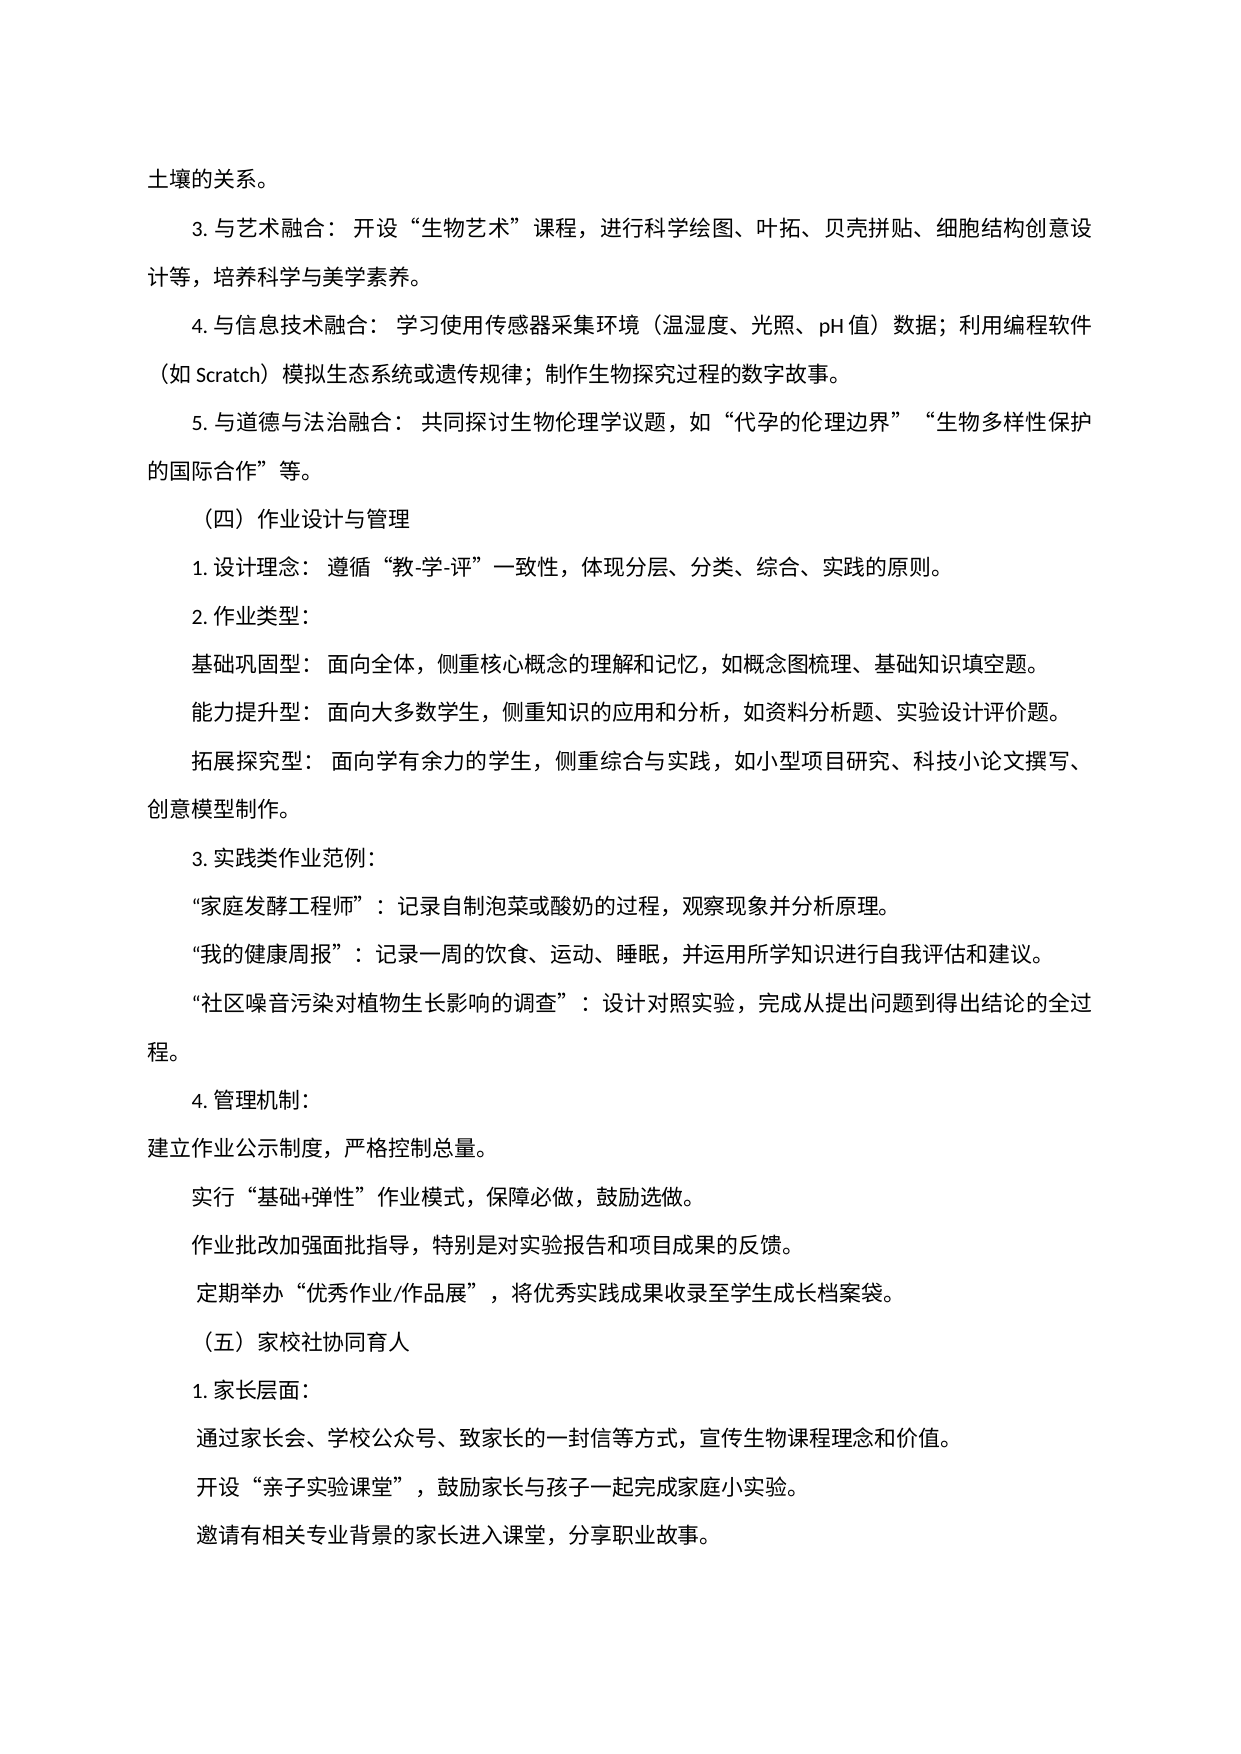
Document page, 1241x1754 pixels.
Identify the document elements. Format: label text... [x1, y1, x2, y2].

text 4. 与信息技术融合： 学习使用传感器采集环境（温湿度、光照、pH值）数据；利用编程软件（如Scratch）模拟生态系统或遗传规律；制作生物探究过程的数字故事。 [148, 307, 1093, 389]
text 2. 作业类型： [148, 598, 1093, 631]
text 1. 设计理念： 遵循“教-学-评”一致性，体现分层、分类、综合、实践的原则。 [148, 550, 1093, 582]
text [148, 162, 1093, 194]
text 1. 家长层面： [148, 1372, 1093, 1405]
text “社区噪音污染对植物生长影响的调查”：设计对照实验，完成从提出问题到得出结论的全过程。 [148, 985, 1093, 1067]
text 通过家长会、学校公众号、致家长的一封信等方式，宣传生物课程理念和价值。 [148, 1421, 1093, 1453]
list “家庭发酵工程师”：记录自制泡菜或酸奶的过程，观察现象并分析原理。 [148, 889, 1093, 921]
text 作业批改加强面批指导，特别是对实验报告和项目成果的反馈。 [148, 1227, 1093, 1260]
text 开设“亲子实验课堂”，鼓励家长与孩子一起完成家庭小实验。 [148, 1469, 1093, 1502]
text （五）家校社协同育人 [148, 1324, 1093, 1357]
text 3. 与艺术融合： 开设“生物艺术”课程，进行科学绘图、叶拓、贝壳拼贴、细胞结构创意设计等，培养科学与美学素养。 [148, 210, 1093, 292]
text 5. 与道德与法治融合： 共同探讨生物伦理学议题，如“代孕的伦理边界”“生物多样性保护的国际合作”等。 [148, 404, 1093, 486]
text 能力提升型： 面向大多数学生，侧重知识的应用和分析，如资料分析题、实验设计评价题。 [148, 695, 1093, 727]
text （四）作业设计与管理 [148, 502, 1093, 534]
text 拓展探究型： 面向学有余力的学生，侧重综合与实践，如小型项目研究、科技小论文撰写、创意模型制作。 [148, 743, 1093, 824]
text 邀请有相关专业背景的家长进入课堂，分享职业故事。 [148, 1517, 1093, 1550]
text 基础巩固型： 面向全体，侧重核心概念的理解和记忆，如概念图梳理、基础知识填空题。 [148, 647, 1093, 679]
text 实行“基础+弹性”作业模式，保障必做，鼓励选做。 [148, 1179, 1093, 1212]
list 实践类作业范例： [148, 840, 1093, 873]
text “我的健康周报”：记录一周的饮食、运动、睡眠，并运用所学知识进行自我评估和建议。 [148, 937, 1093, 969]
list 管理机制： [148, 1082, 1093, 1115]
text 定期举办“优秀作业/作品展”，将优秀实践成果收录至学生成长档案袋。 [148, 1276, 1093, 1308]
list 建立作业公示制度，严格控制总量。 [148, 1131, 1093, 1163]
